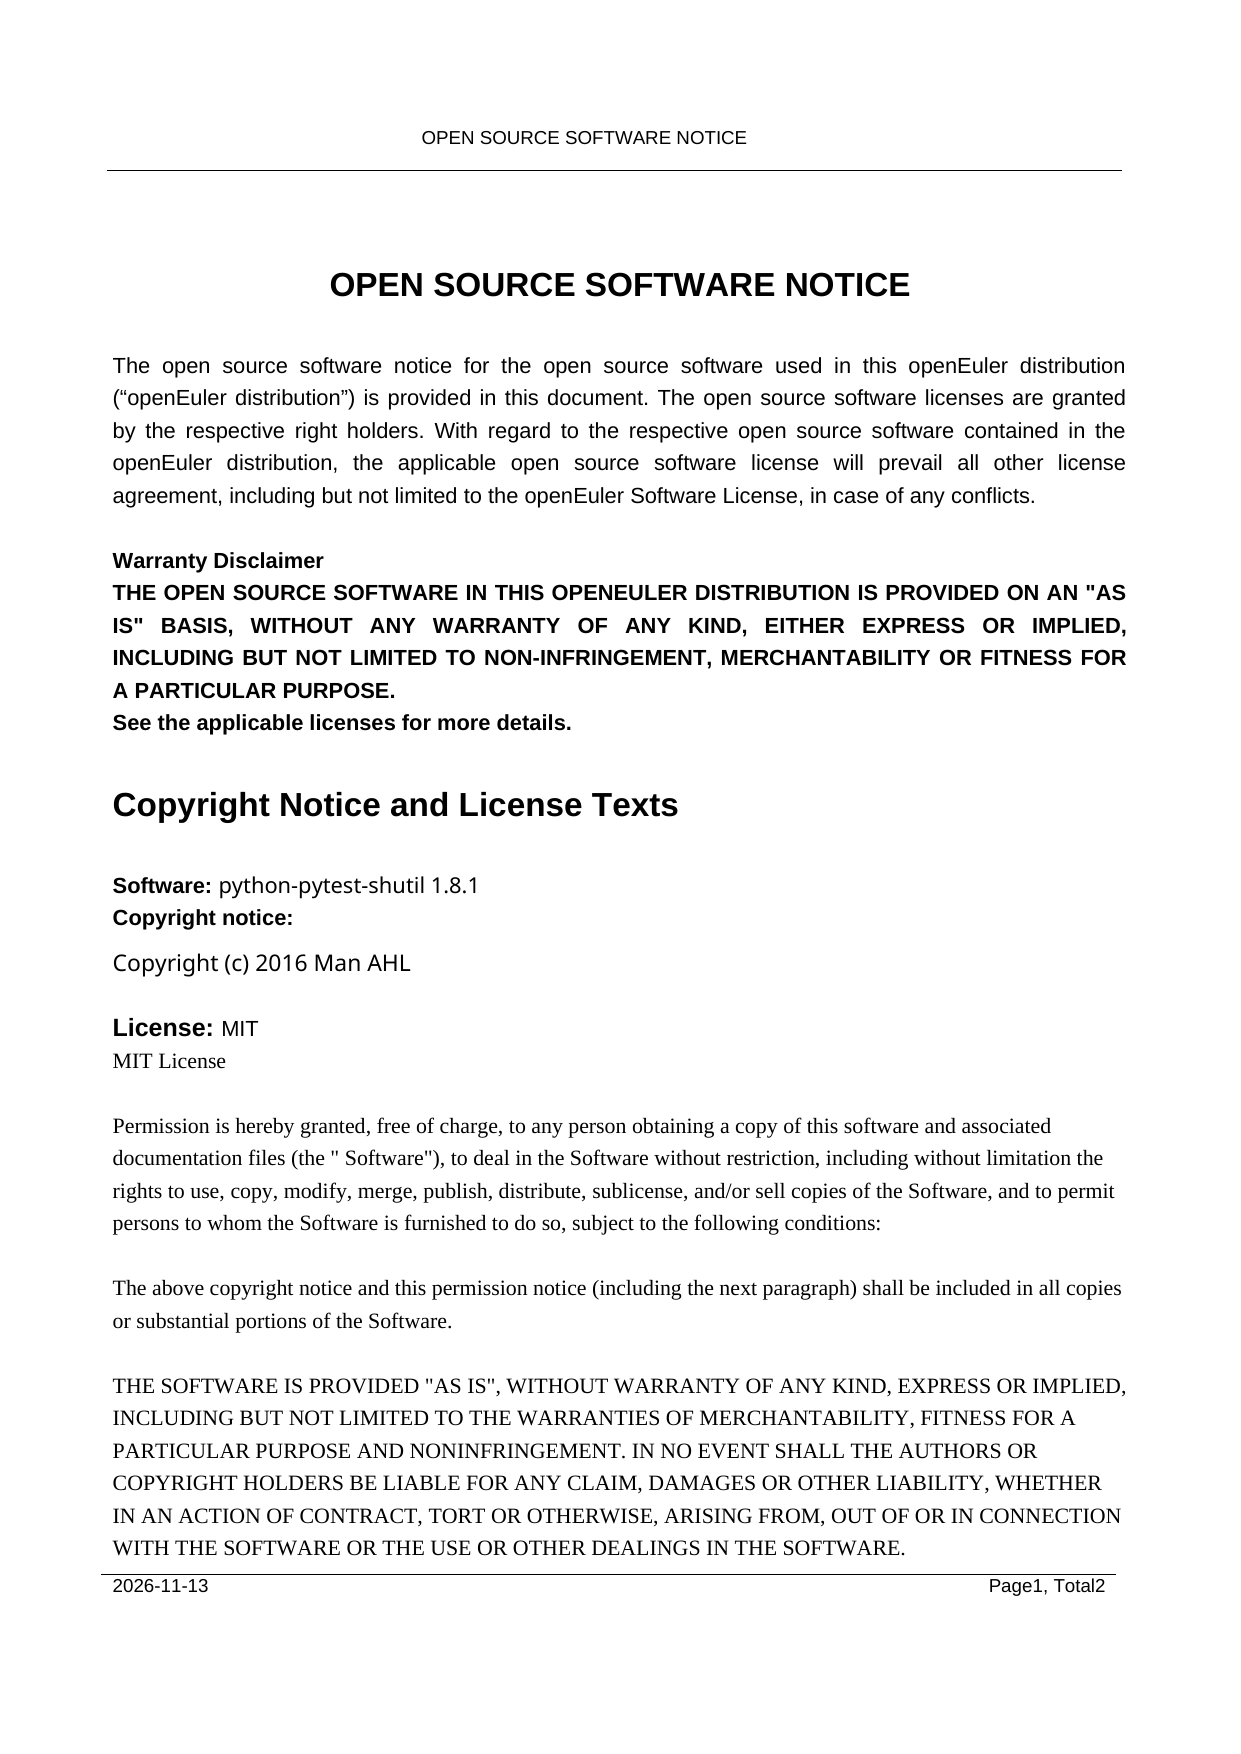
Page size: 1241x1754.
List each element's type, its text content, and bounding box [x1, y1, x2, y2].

text The open source software notice for the open source software used in this openEuler distribution (“openEuler distribution”) is provided in this document. The open source software licenses are granted by the respective right holders. With regard to the respective open source software contained in the openEuler distribution, the applicable open source software license will prevail all other license agreement, including but not limited to the openEuler Software License, in case of any conflicts. [112, 349, 1128, 511]
text Copyright (c) 2016 Man AHL [112, 947, 1128, 1012]
text THE OPEN SOURCE SOFTWARE IN THIS OPENEULER DISTRIBUTION IS PROVIDED ON AN "AS IS" BASIS, WITHOUT ANY WARRANTY OF ANY KIND, EITHER EXPRESS OR IMPLIED, INCLUDING BUT NOT LIMITED TO NON-INFRINGEMENT, MERCHANTABILITY OR FITNESS FOR A PARTICULAR PURPOSE. See the applicable licenses for more details. [112, 576, 1128, 739]
text Copyright notice: [112, 901, 1128, 934]
text Warranty Disclaimer [112, 544, 1128, 576]
title Software: python-pytest-shutil 1.8.1 [112, 869, 1128, 901]
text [112, 1044, 1128, 1564]
text Copyright Notice and License Texts [112, 771, 1128, 836]
text OPEN SOURCE SOFTWARE NOTICE [112, 251, 1128, 316]
text License: MIT [112, 1012, 1128, 1044]
